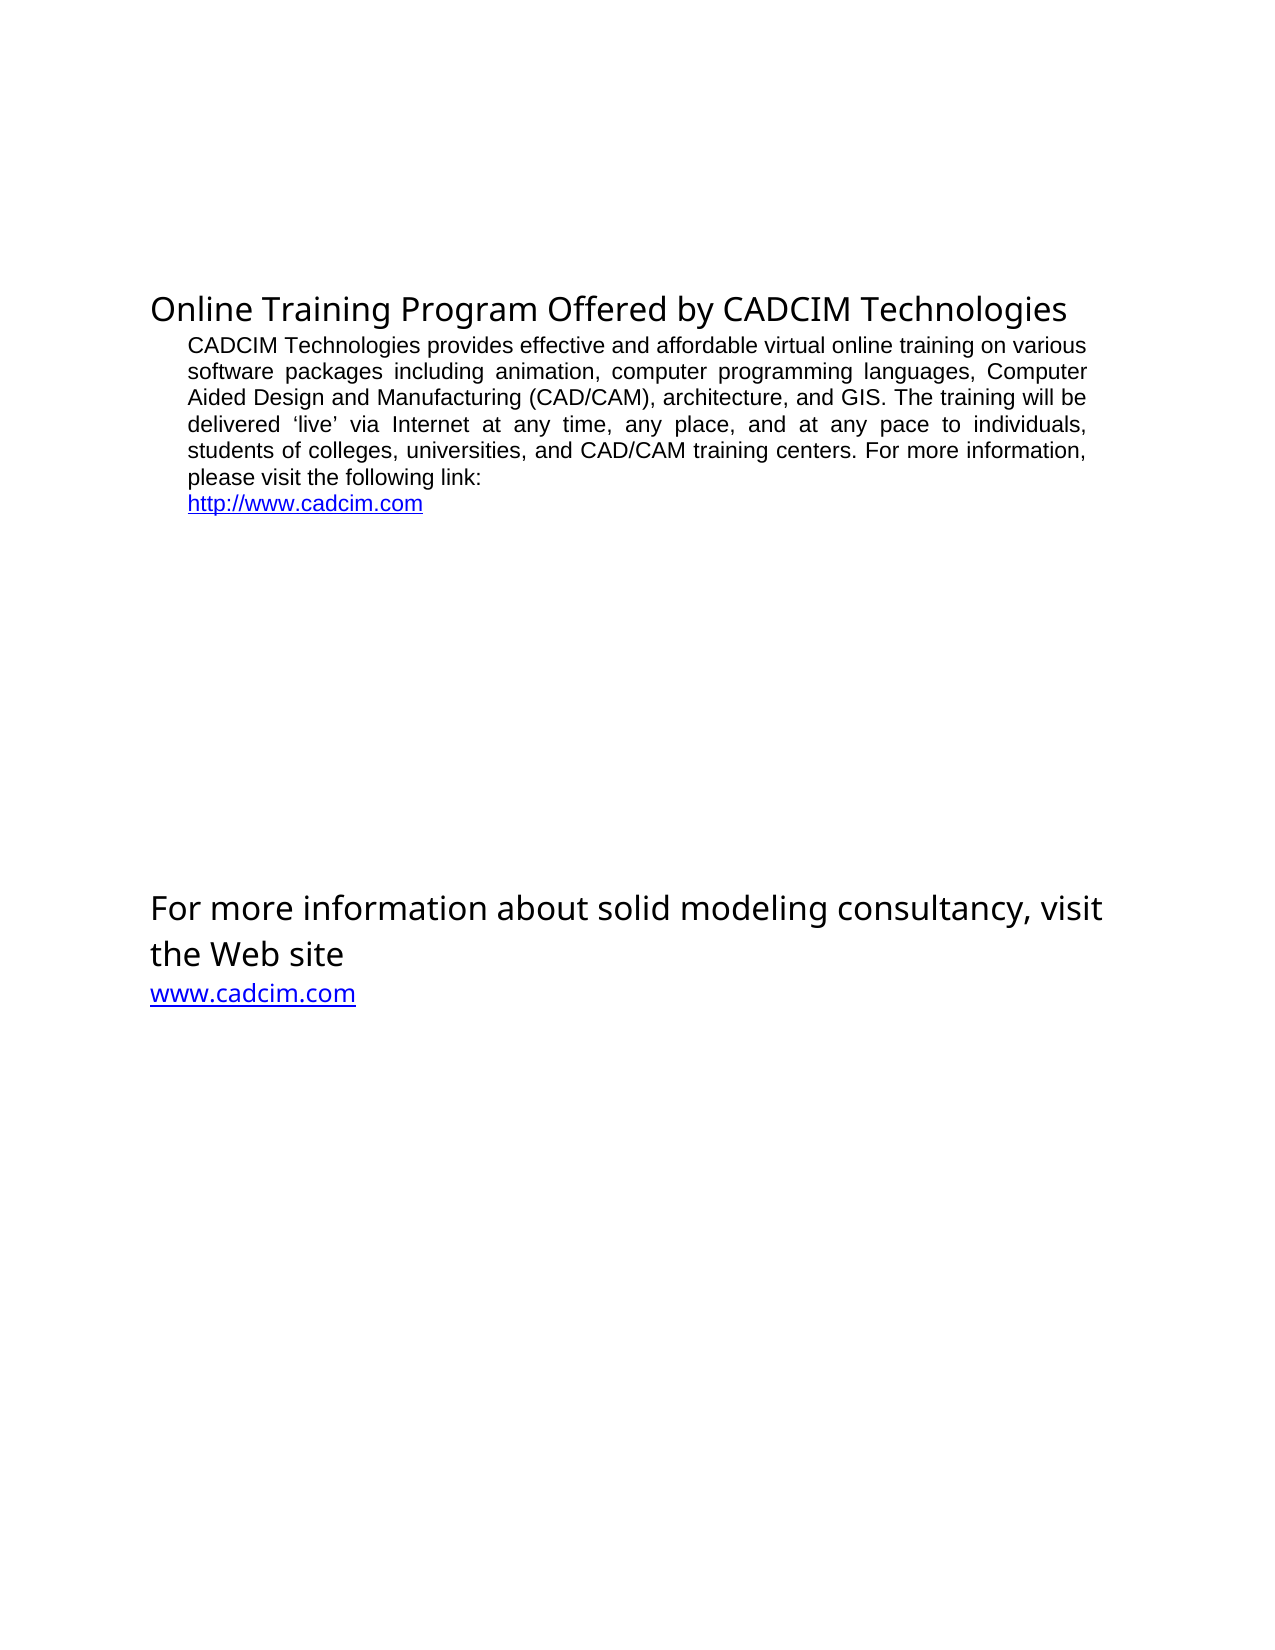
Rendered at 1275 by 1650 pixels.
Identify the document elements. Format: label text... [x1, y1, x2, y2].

text For more information about solid modeling consultancy, visit the Web site [150, 885, 1125, 976]
text www.cadcim.com [150, 976, 1125, 1010]
text Online Training Program Offered by CADCIM Technologies [150, 286, 1125, 332]
text http://www.cadcim.com [150, 490, 1125, 516]
text CADCIM Technologies provides effective and affordable virtual online training on various software packages including animation, computer programming languages, Computer Aided Design and Manufacturing (CAD/CAM), architecture, and GIS. The training will be delivered ‘live’ via Internet at any time, any place, and at any pace to individuals, students of colleges, universities, and CAD/CAM training centers. For more information, please visit the following link: [187, 332, 1087, 490]
